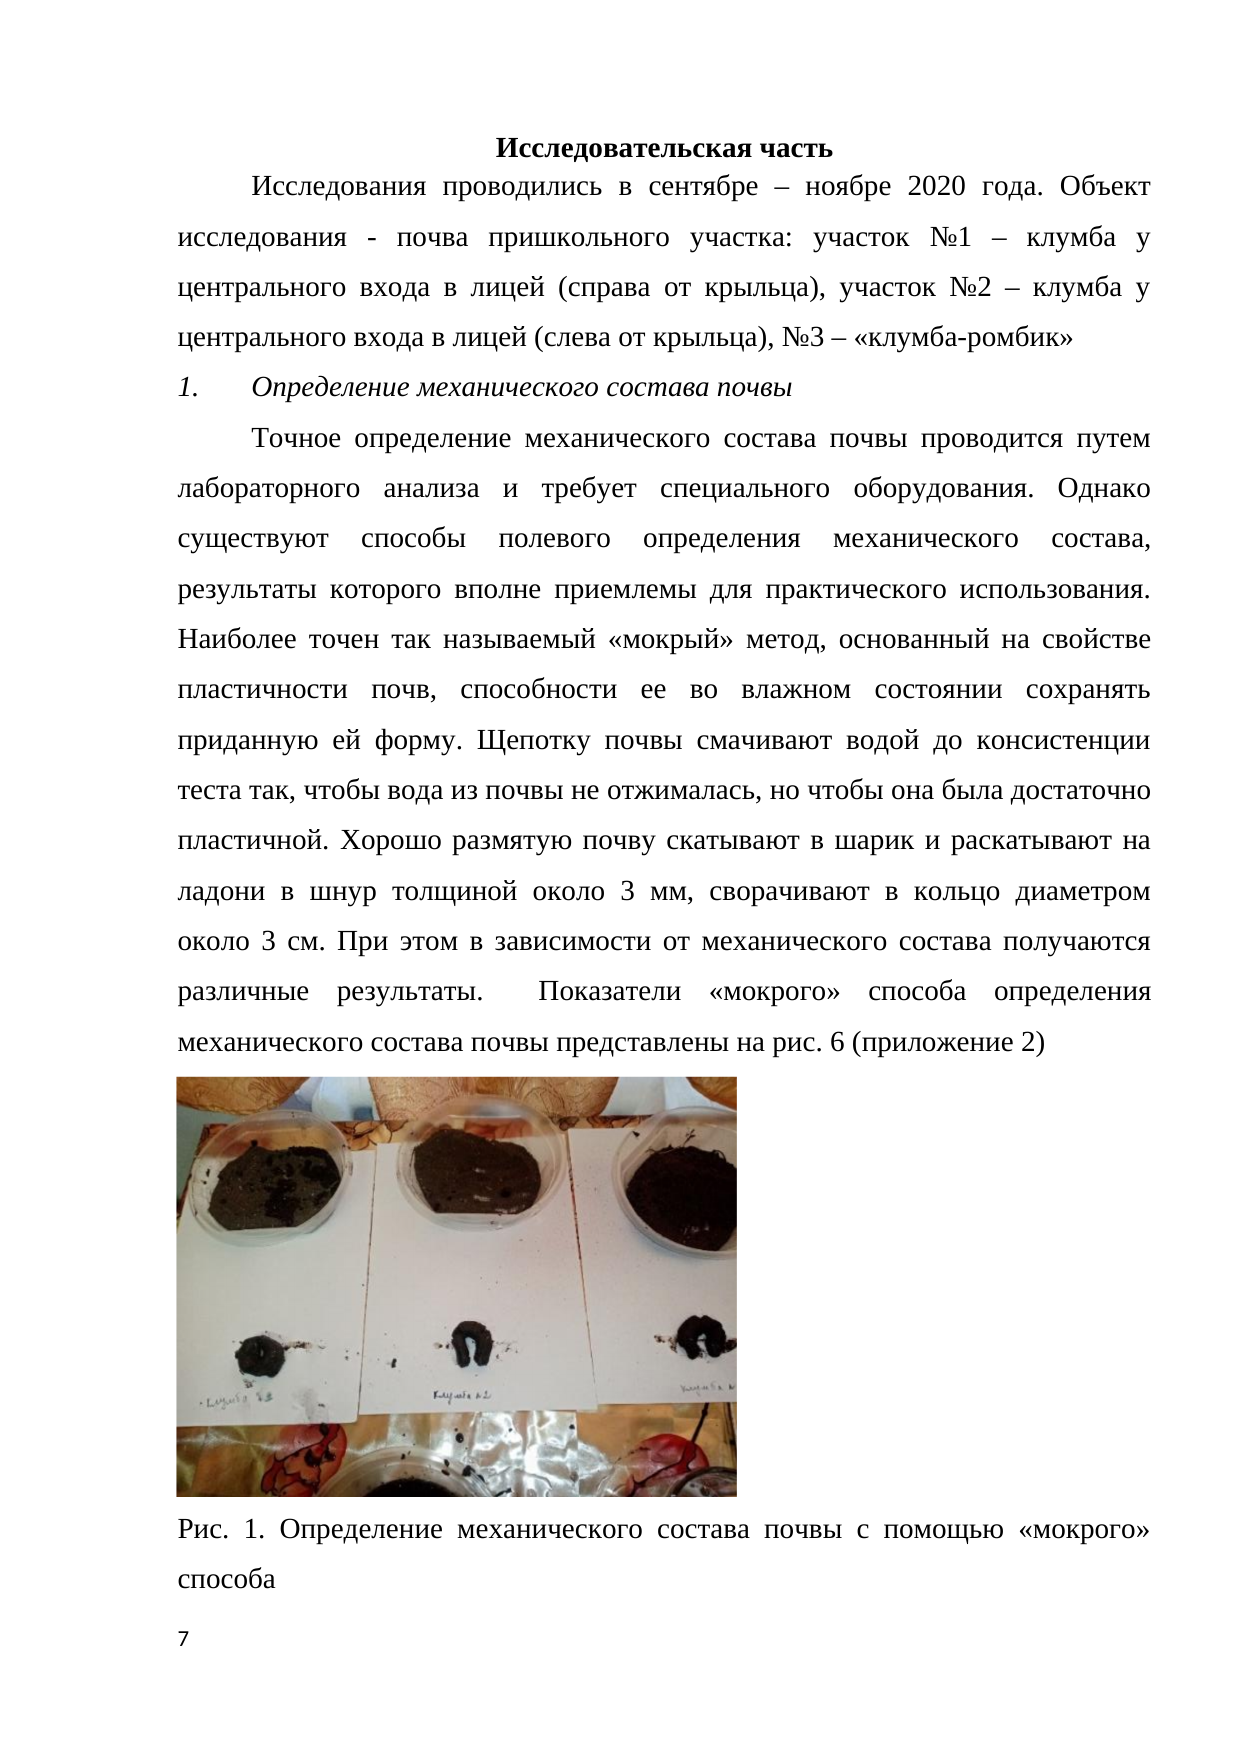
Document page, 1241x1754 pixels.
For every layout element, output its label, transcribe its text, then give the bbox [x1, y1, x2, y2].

text Точное определение механического состава почвы проводится путем лабораторного анализа и требует специального оборудования. Однако существуют способы полевого определения механического состава, результаты которого вполне приемлемы для практического использования. Наиболее точен так называемый «мокрый» метод, основанный на свойстве пластичности почв, способности ее во влажном состоянии сохранять приданную ей форму. Щепотку почвы смачивают водой до консистенции теста так, чтобы вода из почвы не отжималась, но чтобы она была достаточно пластичной. Хорошо размятую почву скатывают в шарик и раскатывают на ладони в шнур толщиной около 3 мм, сворачивают в кольцо диаметром около 3 см. При этом в зависимости от механического состава получаются различные результаты. Показатели «мокрого» способа определения механического состава почвы представлены на рис. 6 (приложение 2) [177, 420, 1152, 1057]
text Рис. 1. Определение механического состава почвы с помощью «мокрого» способа [177, 1511, 1152, 1595]
text Исследования проводились в сентябре – ноябре 2020 года. Объект исследования - почва пришкольного участка: участок №1 – клумба у центрального входа в лицей (справа от крыльца), участок №2 – клумба у центрального входа в лицей (слева от крыльца), №3 – «клумба-ромбик» [177, 168, 1152, 353]
list Определение механического состава почвы [177, 369, 1152, 403]
text Исследовательская часть [177, 130, 1152, 163]
picture [177, 1077, 736, 1497]
